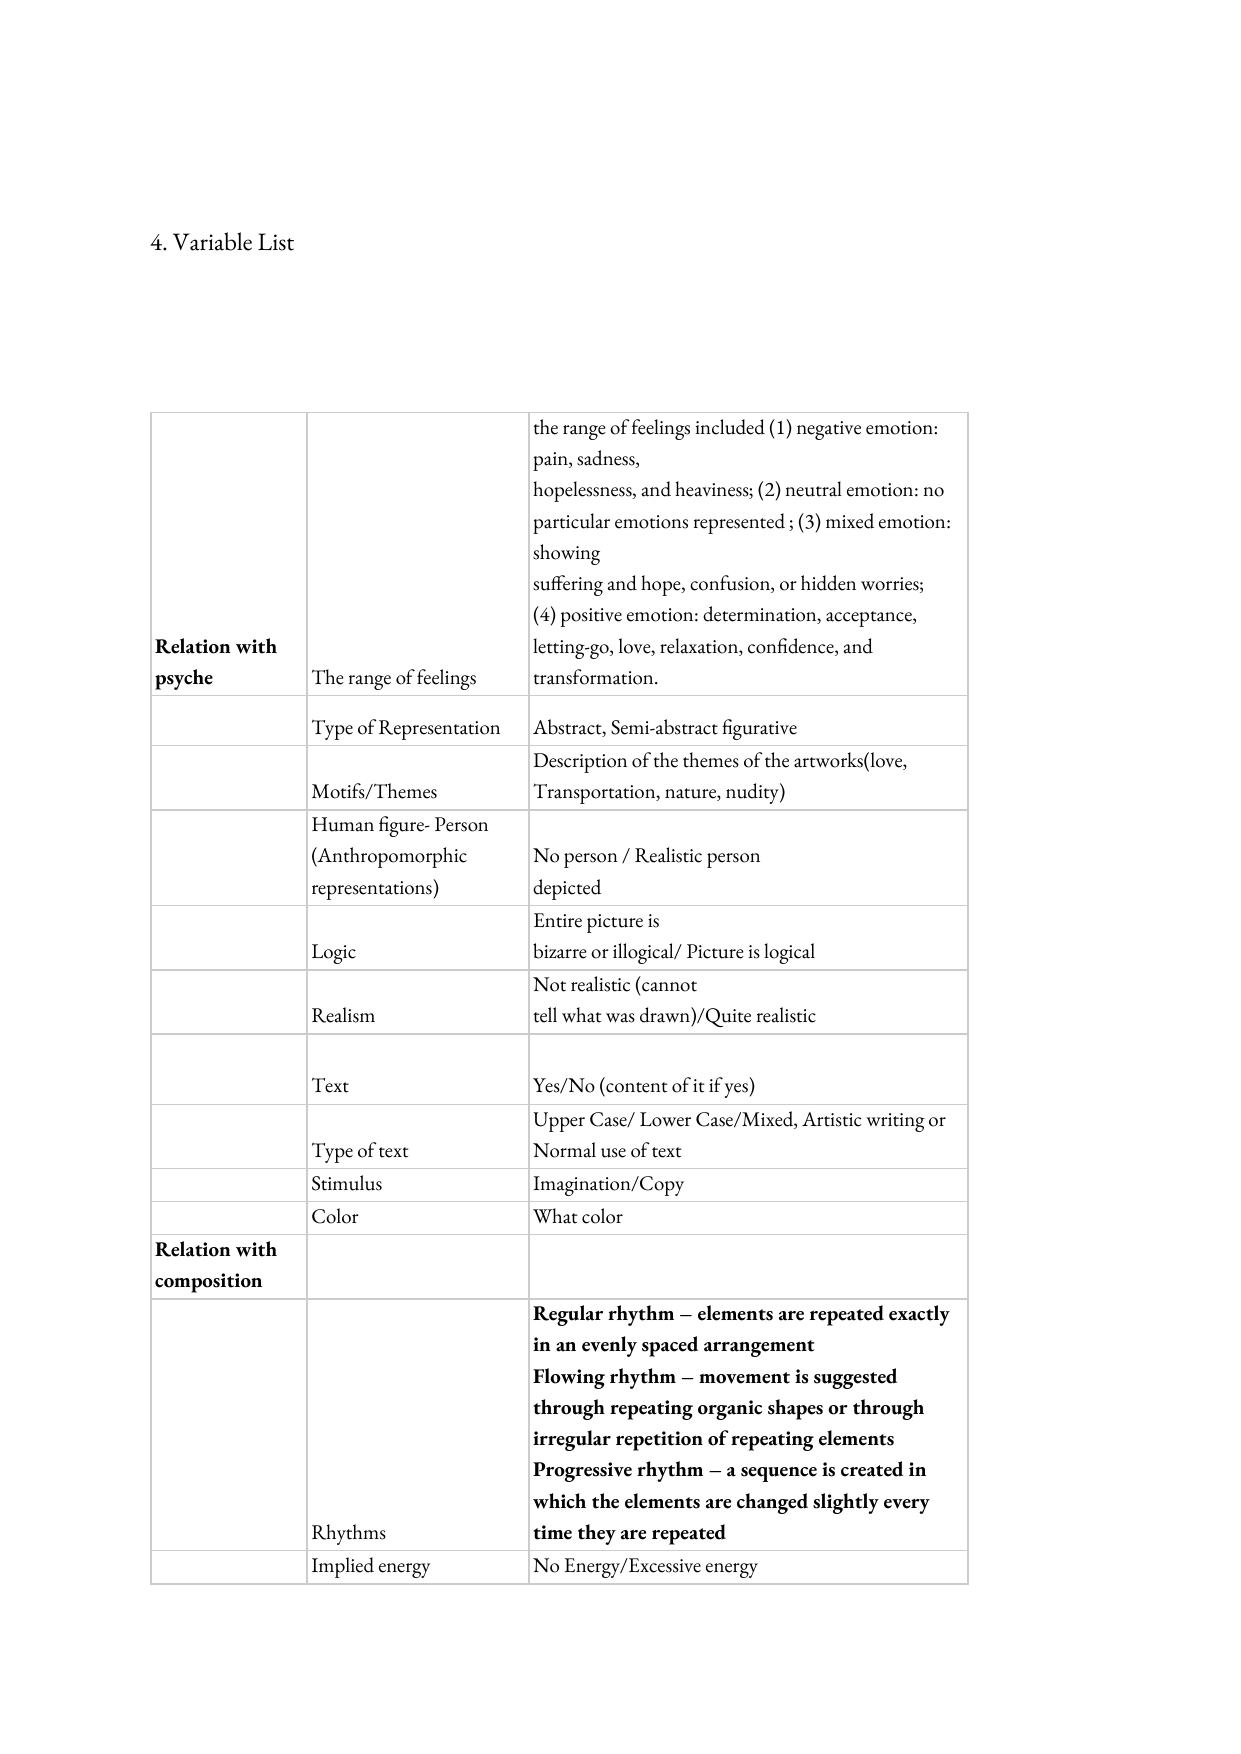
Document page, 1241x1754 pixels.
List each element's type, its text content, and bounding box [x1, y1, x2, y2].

table_cell Yes/No (content of it if yes) [530, 1035, 967, 1103]
table_cell Type of Representation [308, 696, 528, 745]
table_cell Not realistic (cannot tell what was drawn)/Quite realistic [530, 971, 967, 1033]
table_cell [152, 1551, 306, 1583]
table_cell Motifs/Themes [308, 746, 528, 809]
table_cell [152, 746, 306, 809]
table_cell [152, 1300, 306, 1550]
table_cell Human figure- Person (Anthropomorphic representations) [308, 811, 528, 904]
table_cell Stimulus [308, 1169, 528, 1201]
table_cell [152, 1035, 306, 1103]
table_cell [152, 1169, 306, 1201]
table_cell [152, 906, 306, 969]
table_cell Abstract, Semi-abstract figurative [530, 696, 967, 745]
table_cell Upper Case/ Lower Case/Mixed, Artistic writing or Normal use of text [530, 1105, 967, 1168]
table_cell [530, 1235, 967, 1298]
table_cell Text [308, 1035, 528, 1103]
table_cell [308, 1235, 528, 1298]
table_cell [152, 1105, 306, 1168]
table_cell Type of text [308, 1105, 528, 1168]
table_cell Realism [308, 971, 528, 1033]
table_cell [152, 811, 306, 904]
table_cell No Energy/Excessive energy [530, 1551, 967, 1583]
table_header the range of feelings included (1) negative emotion: pain, sadness, hopelessness, and heaviness; (2) neutral emotion: no particular emotions represented ; (3) mixed emotion: showing suffering and hope, confusion, or hidden worries; (4) positive emotion: determination, acceptance, letting-go, love, relaxation, confidence, and transformation. [530, 413, 967, 695]
table_cell Color [308, 1202, 528, 1234]
table_cell Implied energy [308, 1551, 528, 1583]
text 4. Variable List [150, 225, 1090, 257]
table_cell Regular rhythm – elements are repeated exactly in an evenly spaced arrangement Flowing rhythm – movement is suggested through repeating organic shapes or through irregular repetition of repeating elements Progressive rhythm – a sequence is created in which the elements are changed slightly every time they are repeated [530, 1300, 967, 1550]
table_cell [152, 696, 306, 745]
table_cell No person / Realistic person depicted [530, 811, 967, 904]
table_cell Imagination/Copy [530, 1169, 967, 1201]
table_cell Logic [308, 906, 528, 969]
table_header Relation with psyche [152, 413, 306, 695]
table_cell Entire picture is bizarre or illogical/ Picture is logical [530, 906, 967, 969]
table_cell What color [530, 1202, 967, 1234]
table_cell Rhythms [308, 1300, 528, 1550]
table_cell Description of the themes of the artworks(love, Transportation, nature, nudity) [530, 746, 967, 809]
table_cell [152, 1202, 306, 1234]
table_header The range of feelings [308, 413, 528, 695]
table_cell Relation with composition [152, 1235, 306, 1298]
table_cell [152, 971, 306, 1033]
